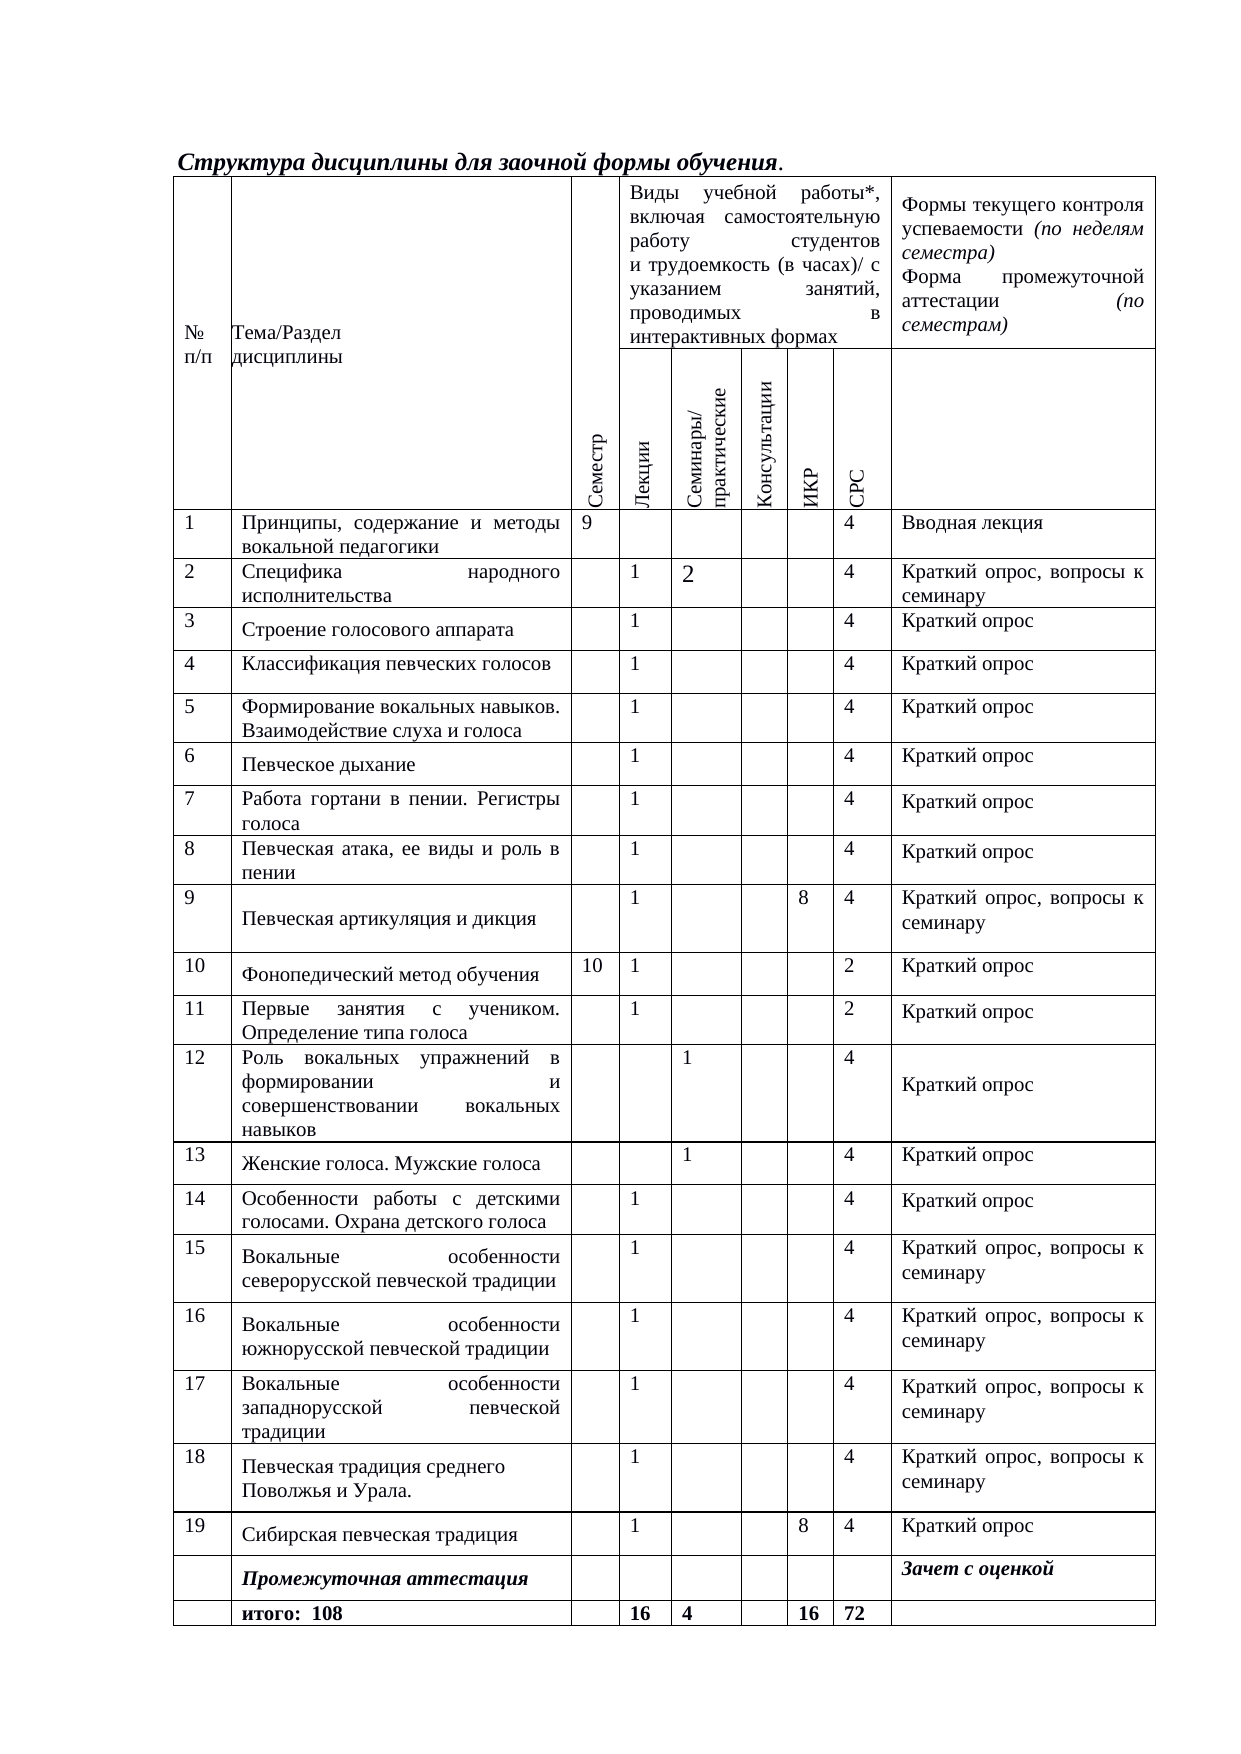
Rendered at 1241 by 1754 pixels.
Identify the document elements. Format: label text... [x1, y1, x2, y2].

table_cell [672, 694, 741, 742]
table_cell Принципы, содержание и методы вокальной педагогики [232, 510, 571, 558]
table_header Тема/Раздел дисциплины [232, 177, 571, 509]
table_cell 1 [620, 1513, 671, 1554]
table_cell [620, 1045, 671, 1141]
table_cell 16 [620, 1601, 671, 1625]
text Структура дисциплины для заочной формы обучения. [177, 147, 1152, 176]
table_cell 1 [620, 1371, 671, 1443]
table_cell [572, 1185, 619, 1233]
table_cell [742, 836, 787, 884]
table_cell 8 [174, 836, 231, 884]
table_cell 4 [834, 885, 891, 952]
table_cell 4 [834, 608, 891, 650]
table_cell Певческая атака, ее виды и роль в пении [232, 836, 571, 884]
table_cell 1 [620, 953, 671, 995]
table_cell [572, 885, 619, 952]
table_cell [672, 1235, 741, 1302]
table_cell [788, 651, 833, 693]
table_cell 4 [834, 1444, 891, 1511]
table_cell Краткий опрос [892, 1143, 1155, 1184]
table_cell [742, 1444, 787, 1511]
table_cell [788, 786, 833, 834]
table_cell Краткий опрос [892, 786, 1155, 834]
table_cell 1 [174, 510, 231, 558]
table_cell Особенности работы с детскими голосами. Охрана детского голоса [232, 1185, 571, 1233]
table_cell [572, 1371, 619, 1443]
table_cell 16 [174, 1303, 231, 1370]
table_cell 13 [174, 1143, 231, 1184]
table_cell Зачет с оценкой [892, 1556, 1155, 1600]
table_cell Сибирская певческая традиция [232, 1513, 571, 1554]
table_cell 3 [174, 608, 231, 650]
table_cell 4 [834, 510, 891, 558]
table_cell 4 [834, 1371, 891, 1443]
table_cell [788, 1045, 833, 1141]
table_cell Краткий опрос [892, 1185, 1155, 1233]
table_cell [572, 1513, 619, 1554]
table_cell [892, 349, 1155, 509]
table_cell [788, 743, 833, 785]
table_cell [672, 885, 741, 952]
table_cell 14 [174, 1185, 231, 1233]
table_cell [620, 510, 671, 558]
table_cell Краткий опрос [892, 1045, 1155, 1141]
table_cell [572, 743, 619, 785]
table_cell Краткий опрос [892, 1513, 1155, 1554]
table_cell [788, 1371, 833, 1443]
table_cell [672, 1556, 741, 1600]
table_cell Краткий опрос [892, 953, 1155, 995]
table_cell Промежуточная аттестация [232, 1556, 571, 1600]
table_cell 4 [834, 836, 891, 884]
table_cell Краткий опрос [892, 694, 1155, 742]
table_cell [742, 1371, 787, 1443]
table_cell Строение голосового аппарата [232, 608, 571, 650]
table_cell [742, 608, 787, 650]
table_cell [742, 1185, 787, 1233]
table_cell Первые занятия с учеником. Определение типа голоса [232, 996, 571, 1044]
table_cell 4 [834, 743, 891, 785]
table_cell [742, 743, 787, 785]
table_cell 10 [572, 953, 619, 995]
table_cell [672, 510, 741, 558]
table_cell 2 [834, 953, 891, 995]
table_cell 4 [834, 1143, 891, 1184]
table_cell [788, 510, 833, 558]
table_cell 8 [788, 885, 833, 952]
table_cell 15 [174, 1235, 231, 1302]
table_cell 4 [174, 651, 231, 693]
table_cell Специфика народного исполнительства [232, 559, 571, 607]
table_cell 9 [174, 885, 231, 952]
table_cell 1 [620, 1235, 671, 1302]
table_cell 72 [834, 1601, 891, 1625]
table_header Формы текущего контроля успеваемости (по неделям семестра) Форма промежуточной аттестации (по семестрам) [892, 177, 1155, 348]
table_cell [742, 1513, 787, 1554]
table_cell 4 [834, 651, 891, 693]
table_cell 1 [672, 1045, 741, 1141]
table_cell [834, 1556, 891, 1600]
table_cell [788, 1235, 833, 1302]
table_cell 7 [174, 786, 231, 834]
table_cell 2 [834, 996, 891, 1044]
table_cell Краткий опрос, вопросы к семинару [892, 1303, 1155, 1370]
table_cell 1 [620, 786, 671, 834]
table_cell [788, 1303, 833, 1370]
table_cell [742, 1556, 787, 1600]
table_cell 9 [572, 510, 619, 558]
table_cell [672, 1371, 741, 1443]
table_cell 10 [174, 953, 231, 995]
table_cell 4 [834, 1235, 891, 1302]
table_cell [572, 1601, 619, 1625]
table_cell [892, 1601, 1155, 1625]
table_cell [174, 1601, 231, 1625]
table_cell [672, 1303, 741, 1370]
table_cell [788, 996, 833, 1044]
table_cell СРС [834, 349, 891, 509]
table_cell Вокальные особенности северорусской певческой традиции [232, 1235, 571, 1302]
table_cell [174, 1556, 231, 1600]
table_cell Вокальные особенности южнорусской певческой традиции [232, 1303, 571, 1370]
table_cell итого: 108 [232, 1601, 571, 1625]
table_cell [742, 1045, 787, 1141]
table_cell [572, 1045, 619, 1141]
table_cell [788, 1185, 833, 1233]
table_cell [620, 1556, 671, 1600]
table_cell Роль вокальных упражнений в формировании и совершенствовании вокальных навыков [232, 1045, 571, 1141]
table_cell [572, 1303, 619, 1370]
table_cell Краткий опрос, вопросы к семинару [892, 1235, 1155, 1302]
table_cell [672, 608, 741, 650]
table_cell Краткий опрос, вопросы к семинару [892, 885, 1155, 952]
table_cell 2 [672, 559, 741, 607]
table_cell [742, 885, 787, 952]
table_cell [742, 559, 787, 607]
table_cell Краткий опрос [892, 743, 1155, 785]
table_cell 4 [834, 1185, 891, 1233]
table_cell Фонопедический метод обучения [232, 953, 571, 995]
table_cell 1 [620, 694, 671, 742]
table_cell [672, 651, 741, 693]
table_cell [672, 1444, 741, 1511]
table_cell Краткий опрос, вопросы к семинару [892, 1444, 1155, 1511]
table_cell Краткий опрос [892, 608, 1155, 650]
table_cell Работа гортани в пении. Регистры голоса [232, 786, 571, 834]
table_cell [742, 953, 787, 995]
table_cell 18 [174, 1444, 231, 1511]
table_cell 1 [620, 1185, 671, 1233]
table_cell [572, 786, 619, 834]
table_cell Краткий опрос [892, 836, 1155, 884]
table_cell Семинары/ практические [672, 349, 741, 509]
table_cell Вводная лекция [892, 510, 1155, 558]
table_cell 19 [174, 1513, 231, 1554]
table_cell [742, 651, 787, 693]
table_cell [572, 996, 619, 1044]
table_cell 4 [672, 1601, 741, 1625]
table_header Виды учебной работы*, включая самостоятельную работу студентов и трудоемкость (в часах)/ с указанием занятий, проводимых в интерактивных формах [620, 177, 891, 348]
table_cell 4 [834, 1303, 891, 1370]
table_cell [788, 559, 833, 607]
table_cell 1 [620, 651, 671, 693]
table_cell [788, 1143, 833, 1184]
table_cell 2 [174, 559, 231, 607]
table_cell [672, 996, 741, 1044]
table_cell 11 [174, 996, 231, 1044]
table_cell [672, 836, 741, 884]
table_cell 17 [174, 1371, 231, 1443]
table_cell [672, 953, 741, 995]
table_cell [572, 1444, 619, 1511]
table_cell [572, 1556, 619, 1600]
table_cell 4 [834, 559, 891, 607]
table_cell 1 [620, 836, 671, 884]
table_cell [788, 1444, 833, 1511]
table_cell 1 [672, 1143, 741, 1184]
table_cell [788, 953, 833, 995]
table_cell Лекции [620, 349, 671, 509]
table_cell 1 [620, 996, 671, 1044]
table_cell [788, 608, 833, 650]
table_cell [788, 836, 833, 884]
table_cell 4 [834, 786, 891, 834]
table_cell [742, 996, 787, 1044]
table_cell 12 [174, 1045, 231, 1141]
table_cell Краткий опрос [892, 996, 1155, 1044]
table_cell 4 [834, 694, 891, 742]
table_cell [742, 510, 787, 558]
table_cell [788, 694, 833, 742]
table_cell 4 [834, 1513, 891, 1554]
table_cell 5 [174, 694, 231, 742]
table_cell [742, 1235, 787, 1302]
table_cell Женские голоса. Мужские голоса [232, 1143, 571, 1184]
table_cell Краткий опрос [892, 651, 1155, 693]
table_cell [620, 1143, 671, 1184]
table_header Семестр [572, 177, 619, 509]
table_cell Консультации [742, 349, 787, 509]
table_cell [742, 694, 787, 742]
table_cell [672, 743, 741, 785]
table_cell Певческая традиция среднего Поволжья и Урала. [232, 1444, 571, 1511]
table_cell [672, 786, 741, 834]
table_cell Классификация певческих голосов [232, 651, 571, 693]
table_cell [672, 1513, 741, 1554]
table_cell Формирование вокальных навыков. Взаимодействие слуха и голоса [232, 694, 571, 742]
table_header № п/п [174, 177, 231, 509]
table_cell [742, 1143, 787, 1184]
table_cell Краткий опрос, вопросы к семинару [892, 1371, 1155, 1443]
table_cell [742, 786, 787, 834]
table_cell Краткий опрос, вопросы к семинару [892, 559, 1155, 607]
table_cell [672, 1185, 741, 1233]
table_cell 1 [620, 885, 671, 952]
table_cell 1 [620, 743, 671, 785]
table_cell [572, 694, 619, 742]
table_cell 16 [788, 1601, 833, 1625]
table_cell 6 [174, 743, 231, 785]
table_cell [572, 608, 619, 650]
table_cell [572, 836, 619, 884]
table_cell 1 [620, 1303, 671, 1370]
table_cell 8 [788, 1513, 833, 1554]
table_cell ИКР [788, 349, 833, 509]
table_cell 4 [834, 1045, 891, 1141]
table_cell [572, 1235, 619, 1302]
table_cell 1 [620, 1444, 671, 1511]
table_cell [572, 559, 619, 607]
table_cell [572, 1143, 619, 1184]
table_cell Вокальные особенности западнорусской певческой традиции [232, 1371, 571, 1443]
table_cell Певческая артикуляция и дикция [232, 885, 571, 952]
table_cell [572, 651, 619, 693]
table_cell [742, 1601, 787, 1625]
table_cell 1 [620, 608, 671, 650]
table_cell [788, 1556, 833, 1600]
table_cell [742, 1303, 787, 1370]
table_cell Певческое дыхание [232, 743, 571, 785]
table_cell 1 [620, 559, 671, 607]
